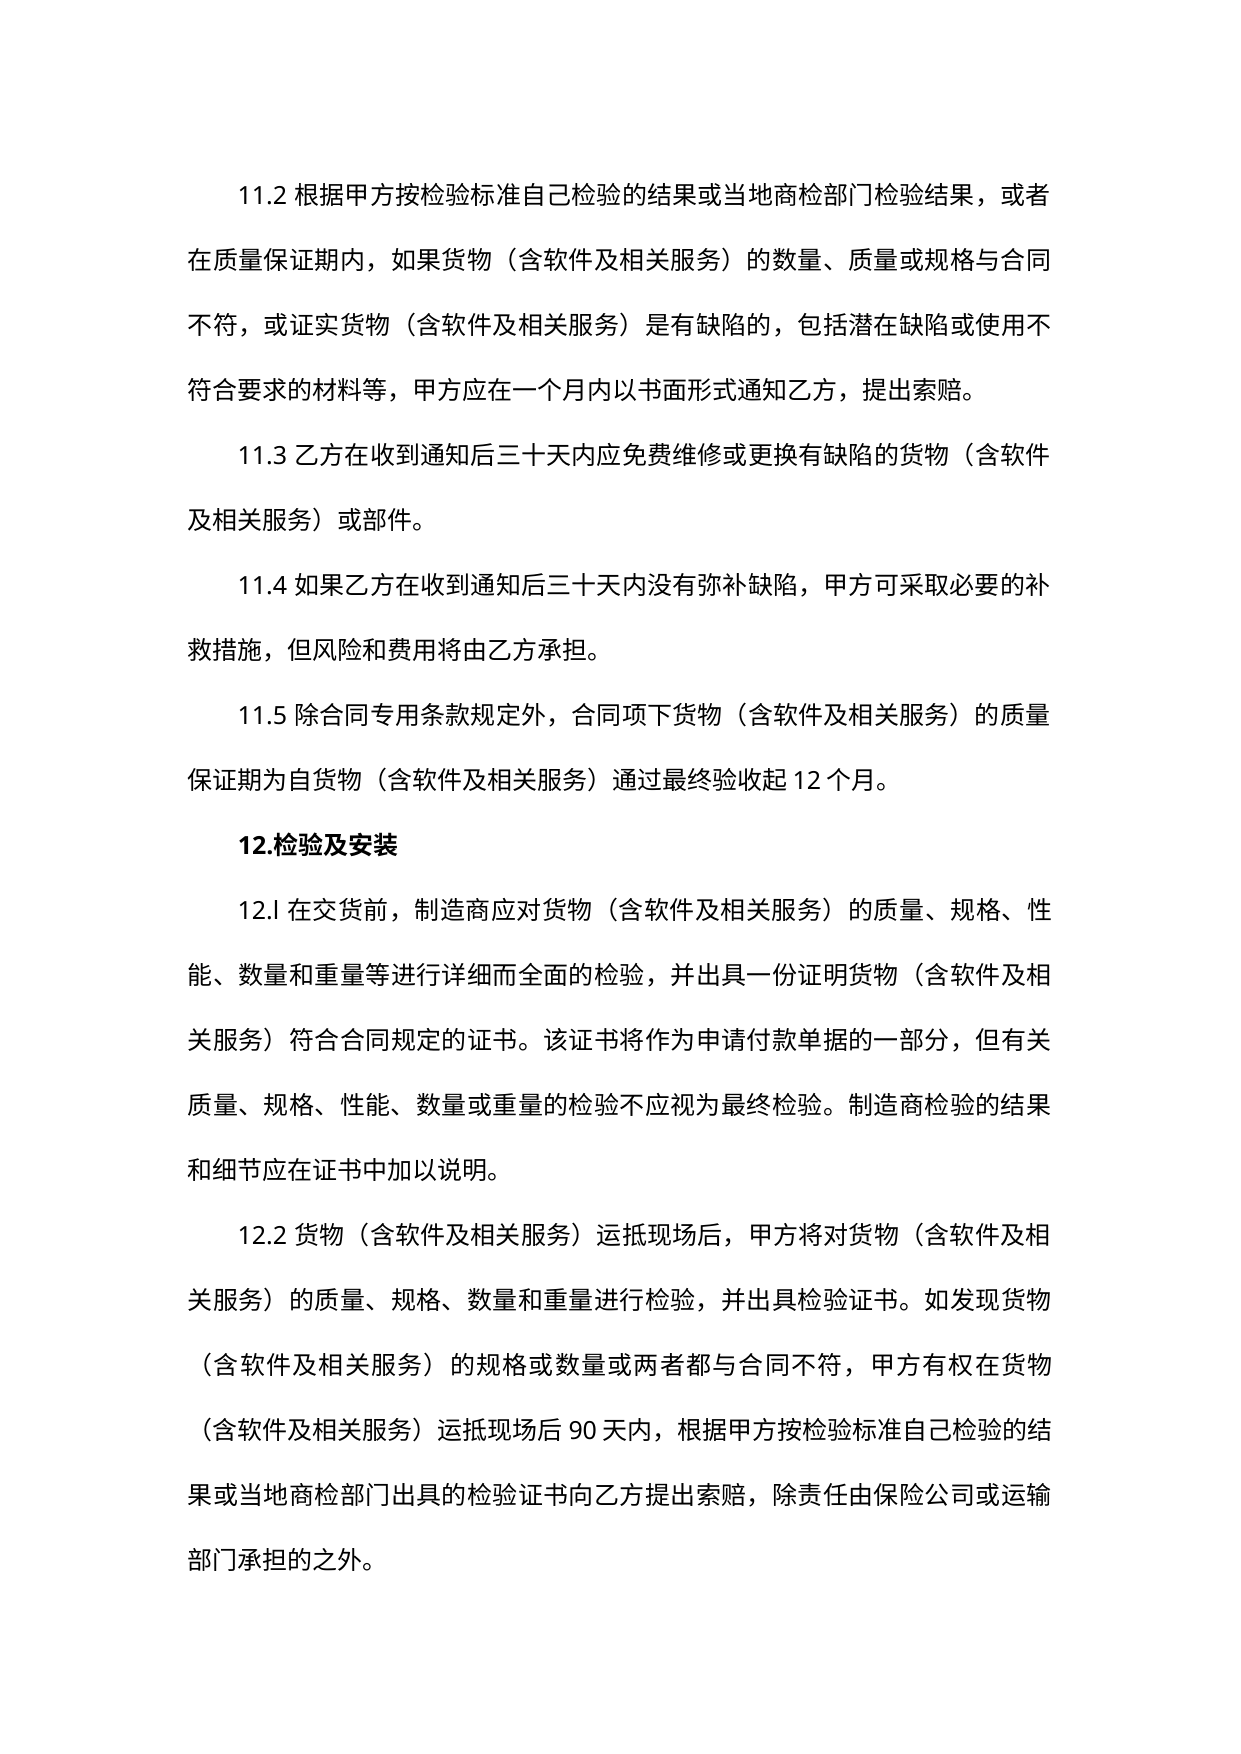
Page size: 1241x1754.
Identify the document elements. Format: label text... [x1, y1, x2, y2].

text 11.2 根据甲方按检验标准自己检验的结果或当地商检部门检验结果，或者在质量保证期内，如果货物（含软件及相关服务）的数量、质量或规格与合同不符，或证实货物（含软件及相关服务）是有缺陷的，包括潜在缺陷或使用不符合要求的材料等，甲方应在一个月内以书面形式通知乙方，提出索赔。 [187, 162, 1053, 422]
text 12.检验及安装 [187, 812, 1053, 877]
text 12.l 在交货前，制造商应对货物（含软件及相关服务）的质量、规格、性能、数量和重量等进行详细而全面的检验，并出具一份证明货物（含软件及相关服务）符合合同规定的证书。该证书将作为申请付款单据的一部分，但有关质量、规格、性能、数量或重量的检验不应视为最终检验。制造商检验的结果和细节应在证书中加以说明。 [187, 877, 1053, 1202]
text 11.5 除合同专用条款规定外，合同项下货物（含软件及相关服务）的质量保证期为自货物（含软件及相关服务）通过最终验收起12个月。 [187, 682, 1053, 812]
text 11.4 如果乙方在收到通知后三十天内没有弥补缺陷，甲方可采取必要的补救措施，但风险和费用将由乙方承担。 [187, 552, 1053, 682]
text 12.2 货物（含软件及相关服务）运抵现场后，甲方将对货物（含软件及相关服务）的质量、规格、数量和重量进行检验，并出具检验证书。如发现货物（含软件及相关服务）的规格或数量或两者都与合同不符，甲方有权在货物（含软件及相关服务）运抵现场后90天内，根据甲方按检验标准自己检验的结果或当地商检部门出具的检验证书向乙方提出索赔，除责任由保险公司或运输部门承担的之外。 [187, 1202, 1053, 1592]
text 11.3 乙方在收到通知后三十天内应免费维修或更换有缺陷的货物（含软件及相关服务）或部件。 [187, 422, 1053, 552]
